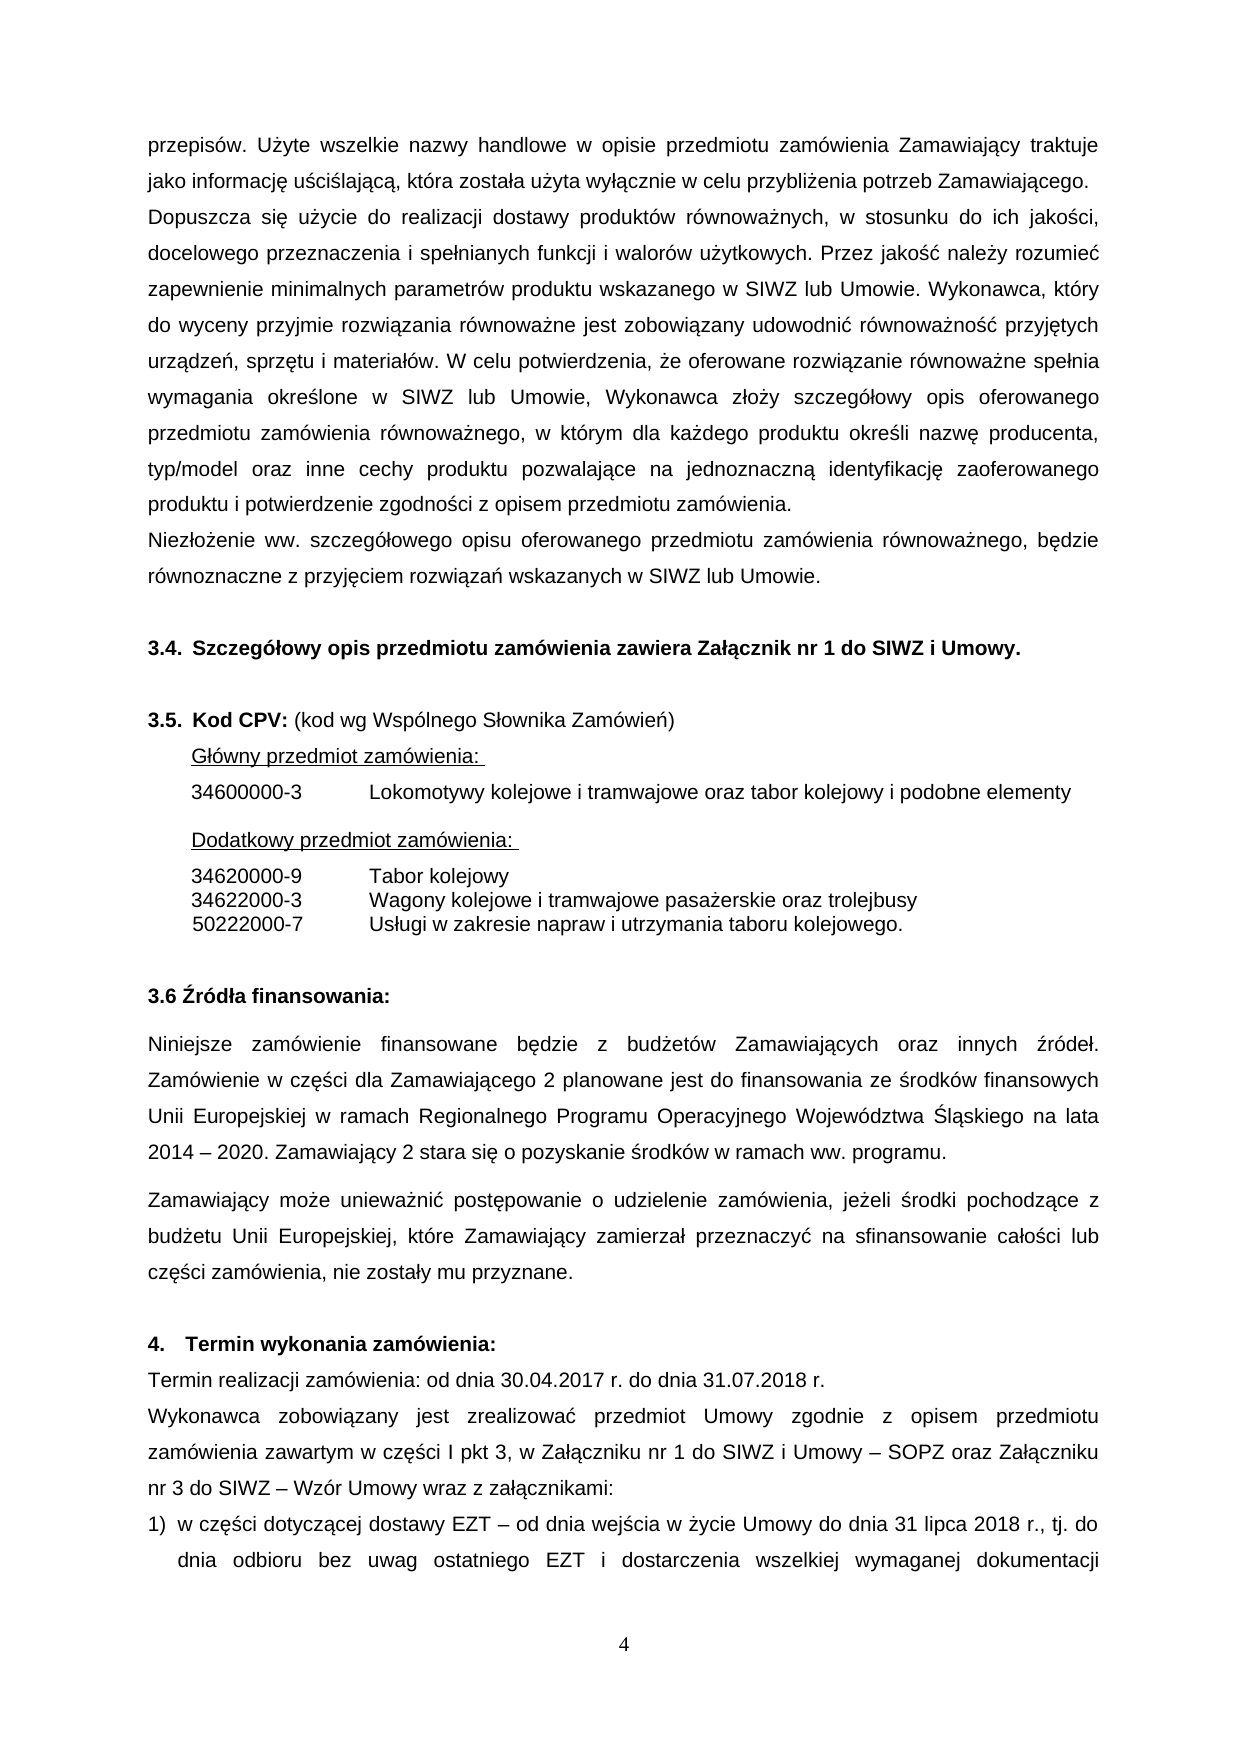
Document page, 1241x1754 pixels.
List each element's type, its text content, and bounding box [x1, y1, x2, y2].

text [148, 133, 1100, 193]
text Termin realizacji zamówienia: od dnia 30.04.2017 r. do dnia 31.07.2018 r. [148, 1368, 1100, 1392]
text Główny przedmiot zamówienia: [185, 744, 1100, 768]
text Wykonawca zobowiązany jest zrealizować przedmiot Umowy zgodnie z opisem przedmiotu zamówienia zawartym w części I pkt 3, w Załączniku nr 1 do SIWZ i Umowy – SOPZ oraz Załączniku nr 3 do SIWZ – Wzór Umowy wraz z załącznikami: [148, 1404, 1100, 1499]
list Termin wykonania zamówienia: [148, 1332, 1100, 1356]
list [148, 1512, 1100, 1571]
list Szczegółowy opis przedmiotu zamówienia zawiera Załącznik nr 1 do SIWZ i Umowy. [148, 636, 1100, 660]
text Zamawiający może unieważnić postępowanie o udzielenie zamówienia, jeżeli środki pochodzące z budżetu Unii Europejskiej, które Zamawiający zamierzał przeznaczyć na sfinansowanie całości lub części zamówienia, nie zostały mu przyznane. [148, 1188, 1100, 1284]
text Dopuszcza się użycie do realizacji dostawy produktów równoważnych, w stosunku do ich jakości, docelowego przeznaczenia i spełnianych funkcji i walorów użytkowych. Przez jakość należy rozumieć zapewnienie minimalnych parametrów produktu wskazanego w SIWZ lub Umowie. Wykonawca, który do wyceny przyjmie rozwiązania równoważne jest zobowiązany udowodnić równoważność przyjętych urządzeń, sprzętu i materiałów. W celu potwierdzenia, że oferowane rozwiązanie równoważne spełnia wymagania określone w SIWZ lub Umowie, Wykonawca złoży szczegółowy opis oferowanego przedmiotu zamówienia równoważnego, w którym dla każdego produktu określi nazwę producenta, typ/model oraz inne cechy produktu pozwalające na jednoznaczną identyfikację zaoferowanego produktu i potwierdzenie zgodności z opisem przedmiotu zamówienia. [148, 205, 1100, 516]
text 34600000-3 Lokomotywy kolejowe i tramwajowe oraz tabor kolejowy i podobne elementy [148, 780, 1100, 804]
text 50222000-7 Usługi w zakresie napraw i utrzymania taboru kolejowego. [148, 912, 1100, 936]
text Niniejsze zamówienie finansowane będzie z budżetów Zamawiających oraz innych źródeł. Zamówienie w części dla Zamawiającego 2 planowane jest do finansowania ze środków finansowych Unii Europejskiej w ramach Regionalnego Programu Operacyjnego Województwa Śląskiego na lata 2014 – 2020. Zamawiający 2 stara się o pozyskanie środków w ramach ww. programu. [148, 1032, 1100, 1164]
list Kod CPV: (kod wg Wspólnego Słownika Zamówień) [148, 708, 1100, 732]
text 34620000-9 Tabor kolejowy [148, 864, 1100, 888]
text Dodatkowy przedmiot zamówienia: [185, 828, 1100, 852]
text 3.6 Źródła finansowania: [148, 983, 1100, 1007]
text Niezłożenie ww. szczegółowego opisu oferowanego przedmiotu zamówienia równoważnego, będzie równoznaczne z przyjęciem rozwiązań wskazanych w SIWZ lub Umowie. [148, 528, 1100, 588]
text 34622000-3 Wagony kolejowe i tramwajowe pasażerskie oraz trolejbusy [148, 888, 1100, 912]
